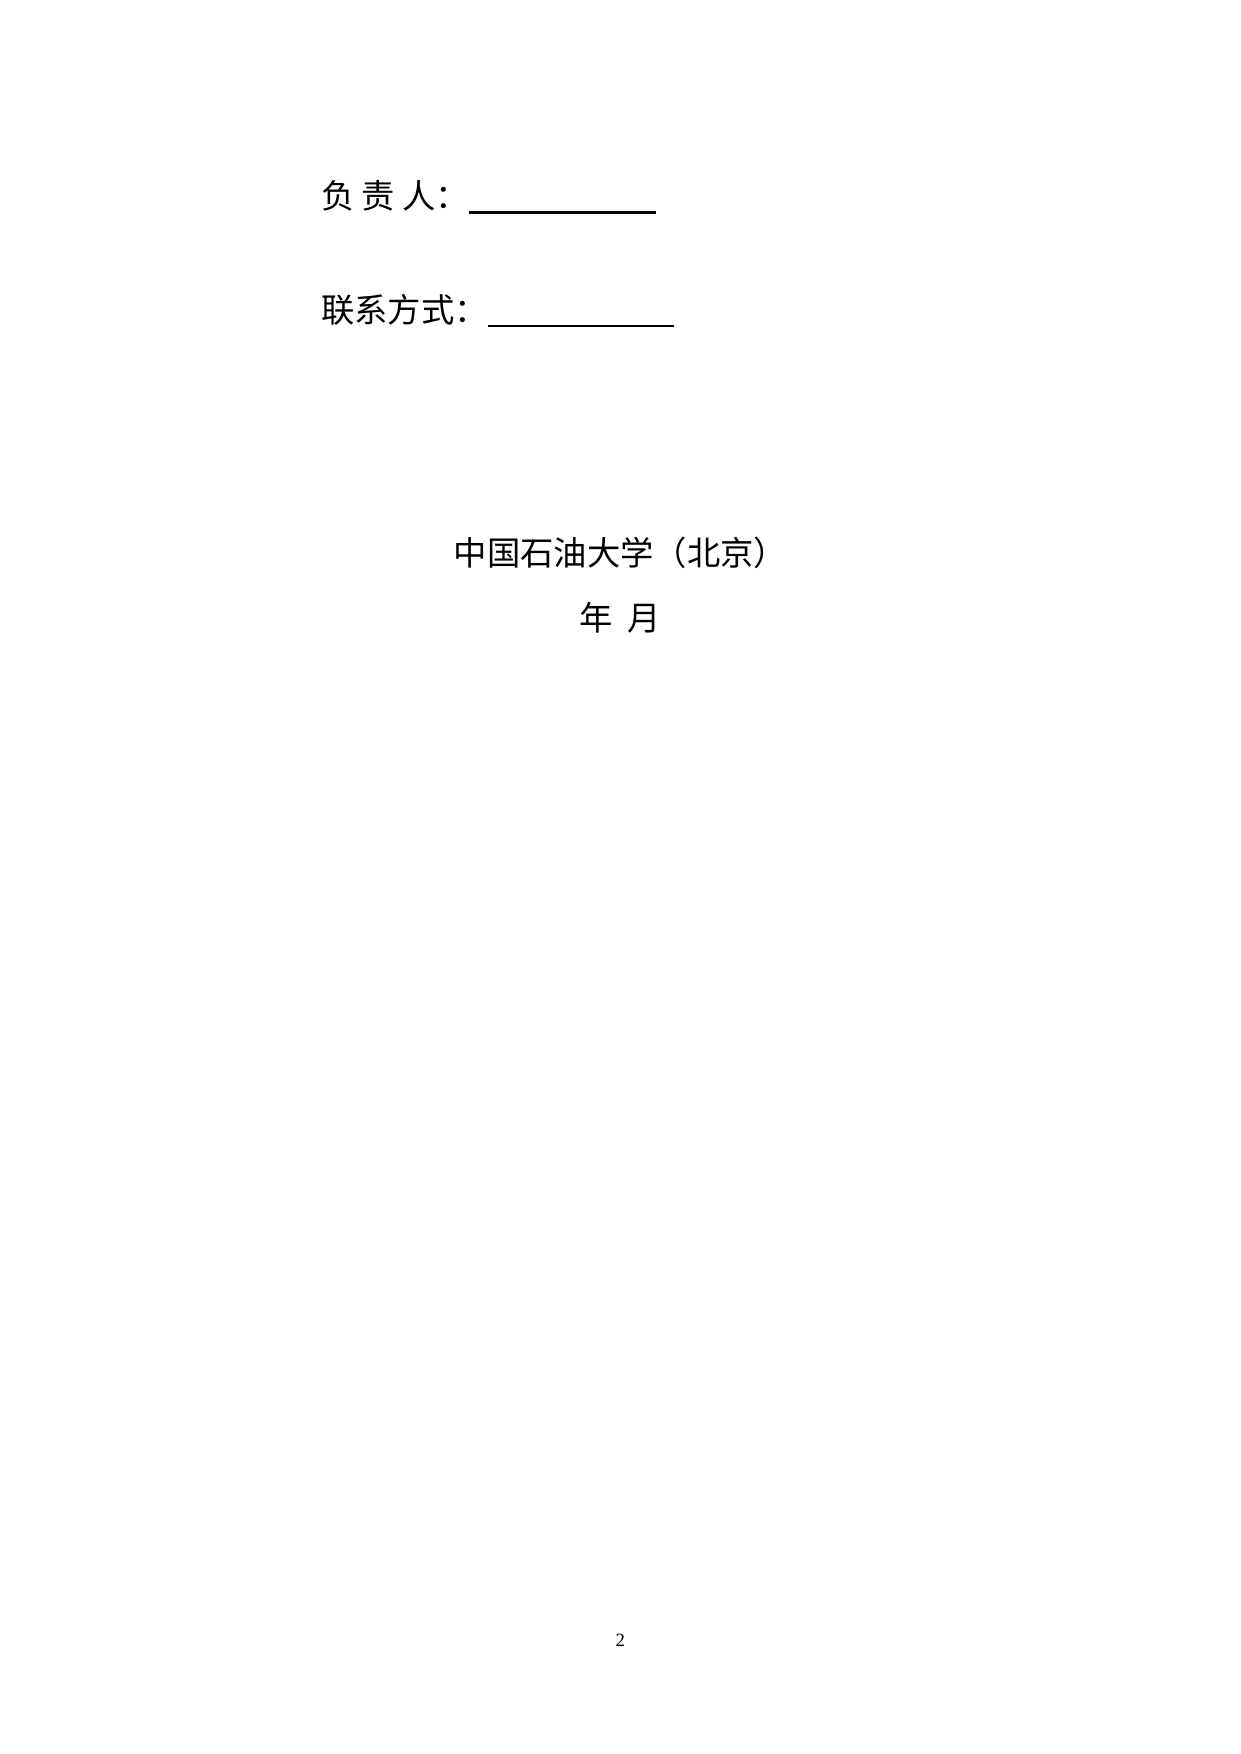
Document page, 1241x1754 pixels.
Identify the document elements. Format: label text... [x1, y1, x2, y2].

text 中国石油大学（北京） [187, 518, 1053, 583]
text 年 月 [187, 583, 1053, 648]
text 联系方式： [187, 275, 1053, 340]
text 负 责 人： [187, 162, 1053, 227]
